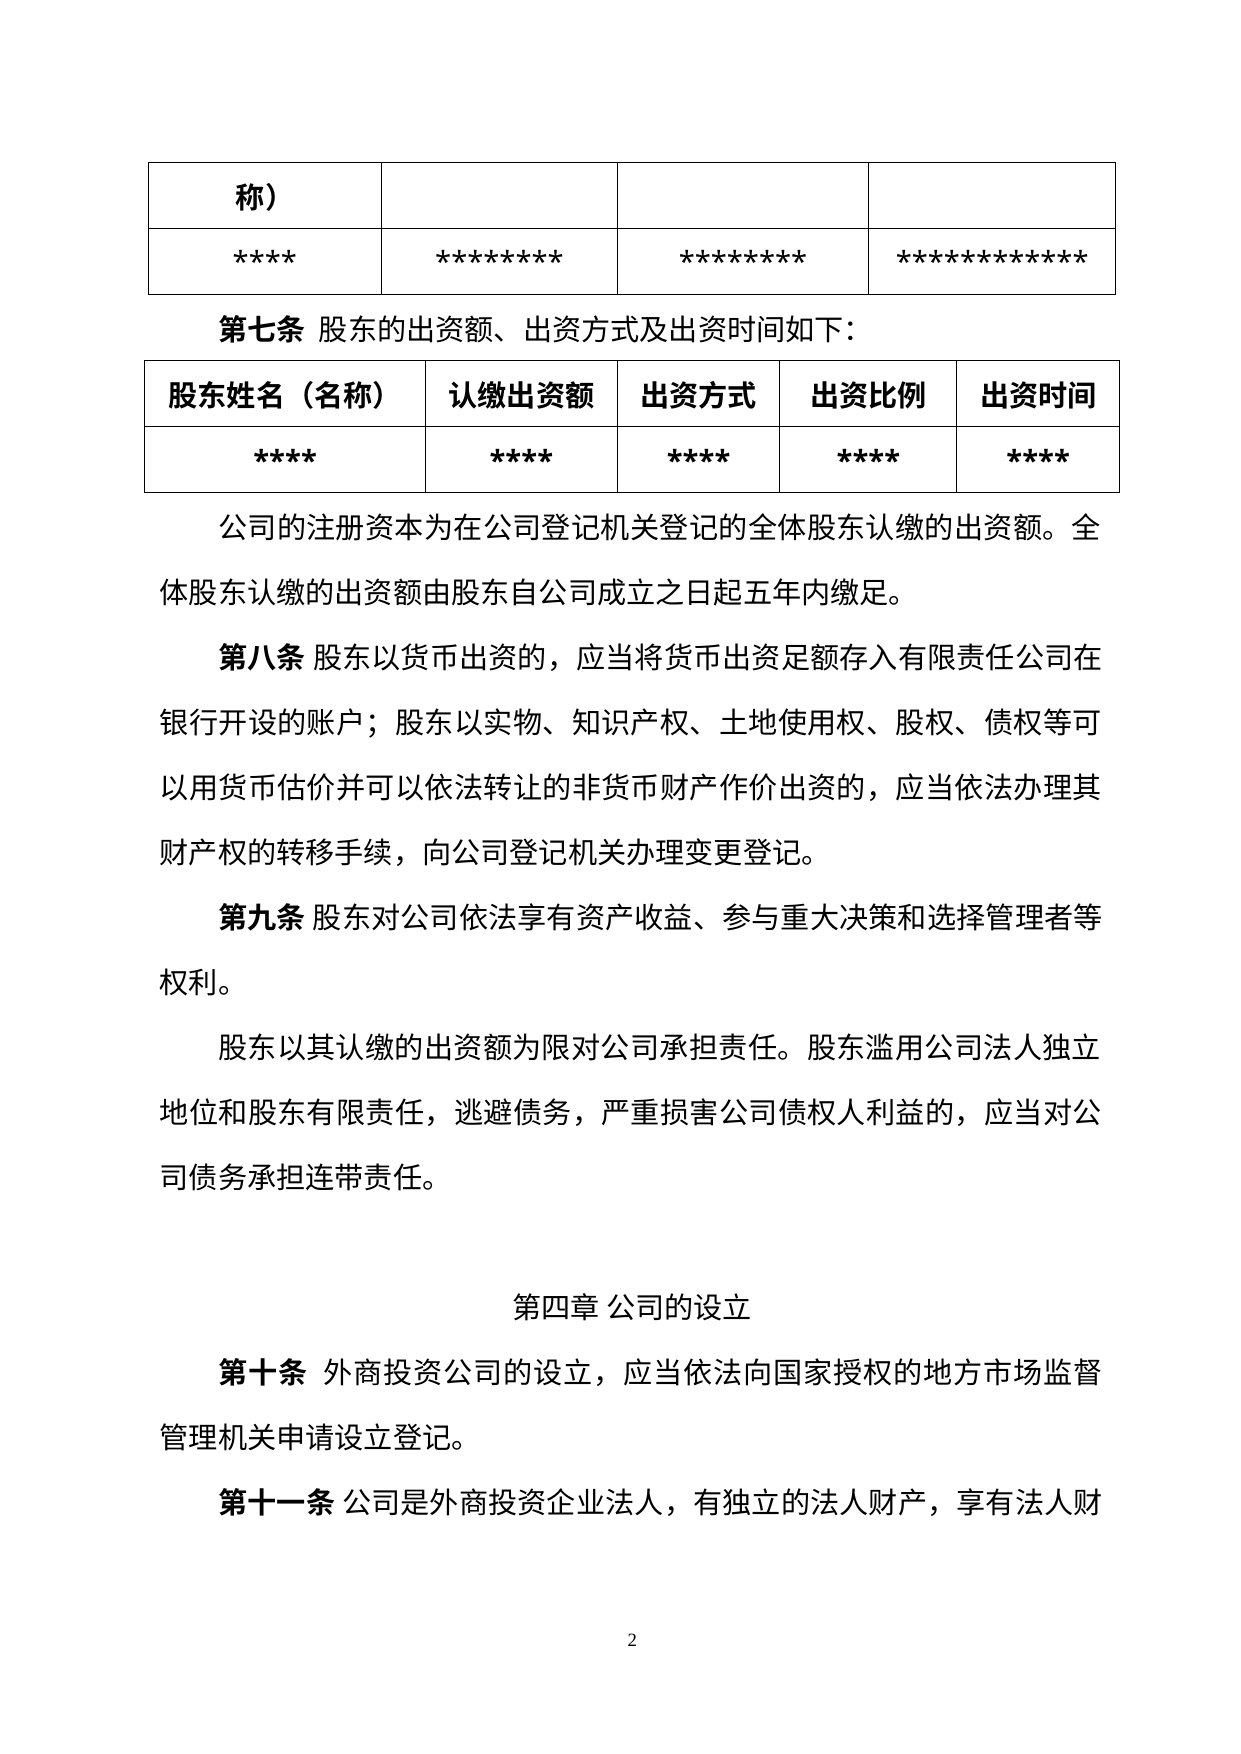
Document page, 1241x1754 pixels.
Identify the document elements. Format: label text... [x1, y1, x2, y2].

table_cell **** [145, 427, 425, 492]
table_cell ******** [618, 229, 868, 294]
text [159, 1468, 1104, 1533]
table_header 股东姓名（名称） [149, 163, 381, 228]
text 第十条 外商投资公司的设立，应当依法向国家授权的地方市场监督管理机关申请设立登记。 [159, 1338, 1104, 1468]
table_cell **** [618, 427, 779, 492]
table_header 股东姓名（名称） [145, 361, 425, 426]
table_cell **** [149, 229, 381, 294]
table_cell **** [957, 427, 1119, 492]
table_header 证件号码 [869, 163, 1115, 228]
table_header 证件类型 [382, 163, 617, 228]
table_header 出资比例 [780, 361, 956, 426]
table_cell **** [426, 427, 617, 492]
table_header 出资时间 [957, 361, 1119, 426]
text 第四章 公司的设立 [159, 1273, 1104, 1338]
table_cell ************ [869, 229, 1115, 294]
table_header 国别（地区） [618, 163, 868, 228]
table_header 认缴出资额 [426, 361, 617, 426]
table_cell **** [780, 427, 956, 492]
text 股东以其认缴的出资额为限对公司承担责任。股东滥用公司法人独立地位和股东有限责任，逃避债务，严重损害公司债权人利益的，应当对公司债务承担连带责任。 [159, 1013, 1104, 1208]
table_cell ******** [382, 229, 617, 294]
text 公司的注册资本为在公司登记机关登记的全体股东认缴的出资额。全体股东认缴的出资额由股东自公司成立之日起五年内缴足。 [159, 493, 1104, 623]
table_header 出资方式 [618, 361, 779, 426]
text 第七条 股东的出资额、出资方式及出资时间如下： [159, 295, 1104, 360]
text 第八条 股东以货币出资的，应当将货币出资足额存入有限责任公司在银行开设的账户；股东以实物、知识产权、土地使用权、股权、债权等可以用货币估价并可以依法转让的非货币财产作价出资的，应当依法办理其财产权的转移手续，向公司登记机关办理变更登记。 [159, 623, 1104, 883]
text 第九条 股东对公司依法享有资产收益、参与重大决策和选择管理者等权利。 [159, 883, 1104, 1013]
